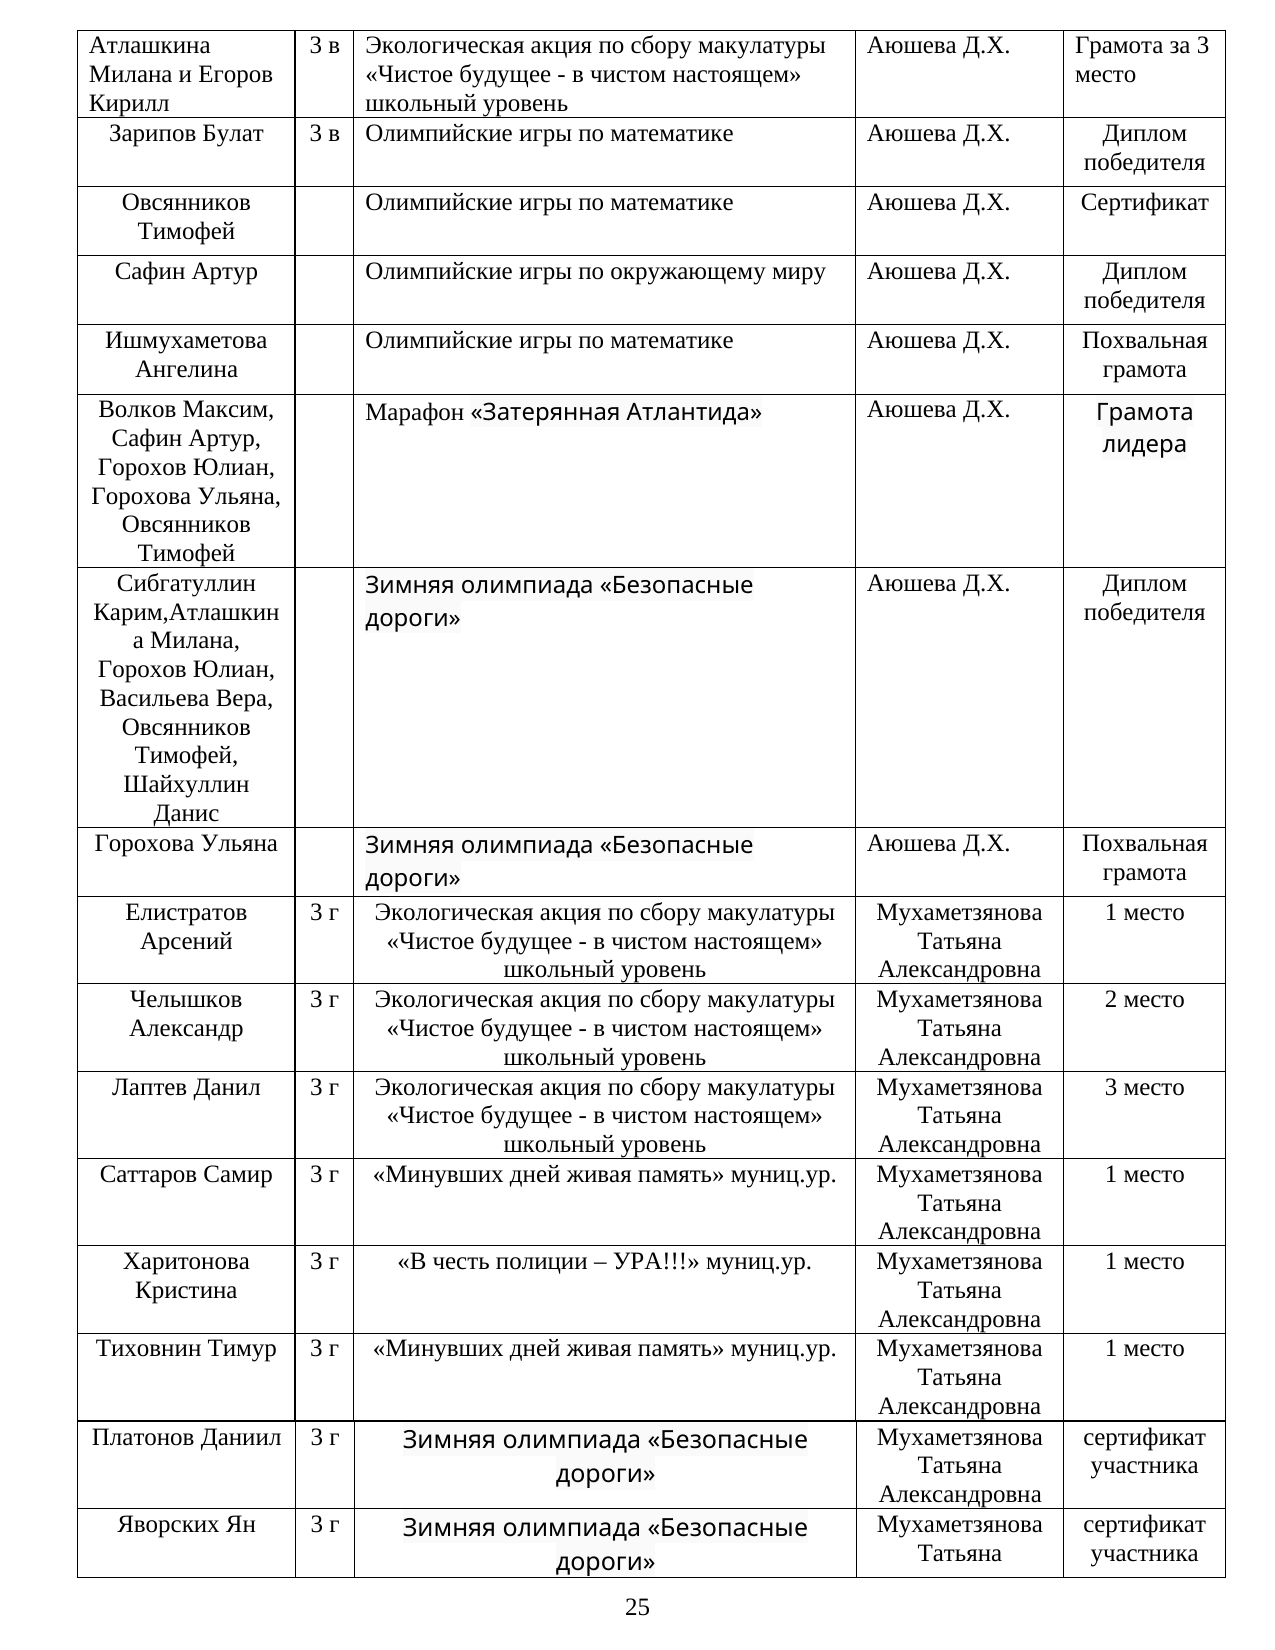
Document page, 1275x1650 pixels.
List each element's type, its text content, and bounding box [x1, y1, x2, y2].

table_cell [296, 568, 353, 827]
table_cell Мухаметзянова Татьяна Александровна [856, 1159, 1063, 1245]
table_cell Экологическая акция по сбору макулатуры «Чистое будущее - в чистом настоящем» школьный уровень [354, 897, 855, 983]
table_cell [857, 1509, 1063, 1577]
table_cell Экологическая акция по сбору макулатуры «Чистое будущее - в чистом настоящем» школьный уровень [354, 1072, 855, 1158]
table_cell 3 место [1064, 1072, 1225, 1158]
table_cell Экологическая акция по сбору макулатуры «Чистое будущее - в чистом настоящем» школьный уровень [354, 984, 855, 1071]
table_cell Ишмухаметова Ангелина [78, 325, 294, 393]
table_cell Олимпийские игры по математике [354, 118, 855, 186]
table_header Платонов Даниил [78, 1422, 295, 1508]
table_cell 1 место [1064, 897, 1225, 983]
table_cell 2 место [1064, 984, 1225, 1071]
table_cell Аюшева Д.Х. [856, 568, 1063, 827]
table_cell [296, 325, 353, 393]
table_cell Диплом победителя [1064, 568, 1225, 827]
table_cell Челышков Александр [78, 984, 294, 1071]
table_cell Волков Максим, Сафин Артур, Горохов Юлиан, Горохова Ульяна, Овсянников Тимофей [78, 395, 294, 567]
table_cell «Минувших дней живая память» муниц.ур. [354, 1334, 855, 1420]
table_header Мухаметзянова Татьяна Александровна [857, 1422, 1063, 1508]
table_cell Зарипов Булат [78, 118, 294, 186]
table_cell [296, 256, 353, 324]
table_header Зимняя олимпиада «Безопасные дороги» [355, 1422, 856, 1508]
table_cell 1 место [1064, 1159, 1225, 1245]
table_cell Сафин Артур [78, 256, 294, 324]
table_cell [354, 31, 855, 117]
table_header 3 г [296, 1422, 354, 1508]
table_cell Аюшева Д.Х. [856, 187, 1063, 255]
table_cell Мухаметзянова Татьяна Александровна [856, 897, 1063, 983]
table_cell 1 место [1064, 1246, 1225, 1332]
table_cell Атлашкина Милана и Егоров Кирилл [78, 31, 294, 117]
table_cell Похвальная грамота [1064, 828, 1225, 896]
table_cell Овсянников Тимофей [78, 187, 294, 255]
table_cell Грамота за 3 место [1064, 31, 1225, 117]
table_cell «В честь полиции – УРА!!!» муниц.ур. [354, 1246, 855, 1332]
table_cell 3 в [296, 118, 353, 186]
table_cell Харитонова Кристина [78, 1246, 294, 1332]
table_cell Зимняя олимпиада «Безопасные дороги» [354, 568, 855, 827]
table_cell 3 г [296, 1334, 353, 1420]
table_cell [1064, 1509, 1225, 1577]
table_header сертификат участника [1064, 1422, 1225, 1508]
table_cell Елистратов Арсений [78, 897, 294, 983]
table_cell Аюшева Д.Х. [856, 325, 1063, 393]
table_cell Олимпийские игры по математике [354, 325, 855, 393]
table_cell Мухаметзянова Татьяна Александровна [856, 1246, 1063, 1332]
table_cell 3 г [296, 1246, 353, 1332]
table_cell Похвальная грамота [1064, 325, 1225, 393]
table_cell Олимпийские игры по окружающему миру [354, 256, 855, 324]
table_cell 3 г [296, 984, 353, 1071]
table_cell 3 в [296, 31, 353, 117]
table_cell Олимпийские игры по математике [354, 187, 855, 255]
table_cell Мухаметзянова Татьяна Александровна [856, 984, 1063, 1071]
table_cell 3 г [296, 1159, 353, 1245]
table_cell Сертификат [1064, 187, 1225, 255]
table_cell 3 г [296, 1509, 354, 1577]
table_cell Горохова Ульяна [78, 828, 294, 896]
table_cell Мухаметзянова Татьяна Александровна [856, 1334, 1063, 1420]
table_cell Саттаров Самир [78, 1159, 294, 1245]
table_cell 3 г [296, 1072, 353, 1158]
table_cell Диплом победителя [1064, 256, 1225, 324]
table_cell Марафон «Затерянная Атлантида» [354, 395, 855, 567]
table_cell Тиховнин Тимур [78, 1334, 294, 1420]
table_cell Зимняя олимпиада «Безопасные дороги» [655, 1509, 856, 1577]
table_cell Аюшева Д.Х. [856, 256, 1063, 324]
table_cell Зимняя олимпиада «Безопасные дороги» [354, 828, 855, 896]
table_cell Лаптев Данил [78, 1072, 294, 1158]
table_cell [296, 187, 353, 255]
table_cell Аюшева Д.Х. [856, 395, 1063, 567]
table_cell Аюшева Д.Х. [856, 828, 1063, 896]
table_cell Зимняя олимпиада «Безопасные дороги» [355, 1509, 556, 1577]
table_cell «Минувших дней живая память» муниц.ур. [354, 1159, 855, 1245]
table_cell Мухаметзянова Татьяна Александровна [856, 1072, 1063, 1158]
table_cell 3 г [296, 897, 353, 983]
table_cell [296, 828, 353, 896]
table_cell Сибгатуллин Карим,Атлашкина Милана, Горохов Юлиан, Васильева Вера, Овсянников Тимофей, Шайхуллин Данис [78, 568, 294, 827]
table_cell 1 место [1064, 1334, 1225, 1420]
table_cell [296, 395, 353, 567]
table_cell Грамота лидера [1064, 395, 1225, 567]
table_cell Диплом победителя [1064, 118, 1225, 186]
table_cell Аюшева Д.Х. [856, 118, 1063, 186]
table_cell Яворских Ян [78, 1509, 295, 1577]
table_cell Аюшева Д.Х. [856, 31, 1063, 117]
